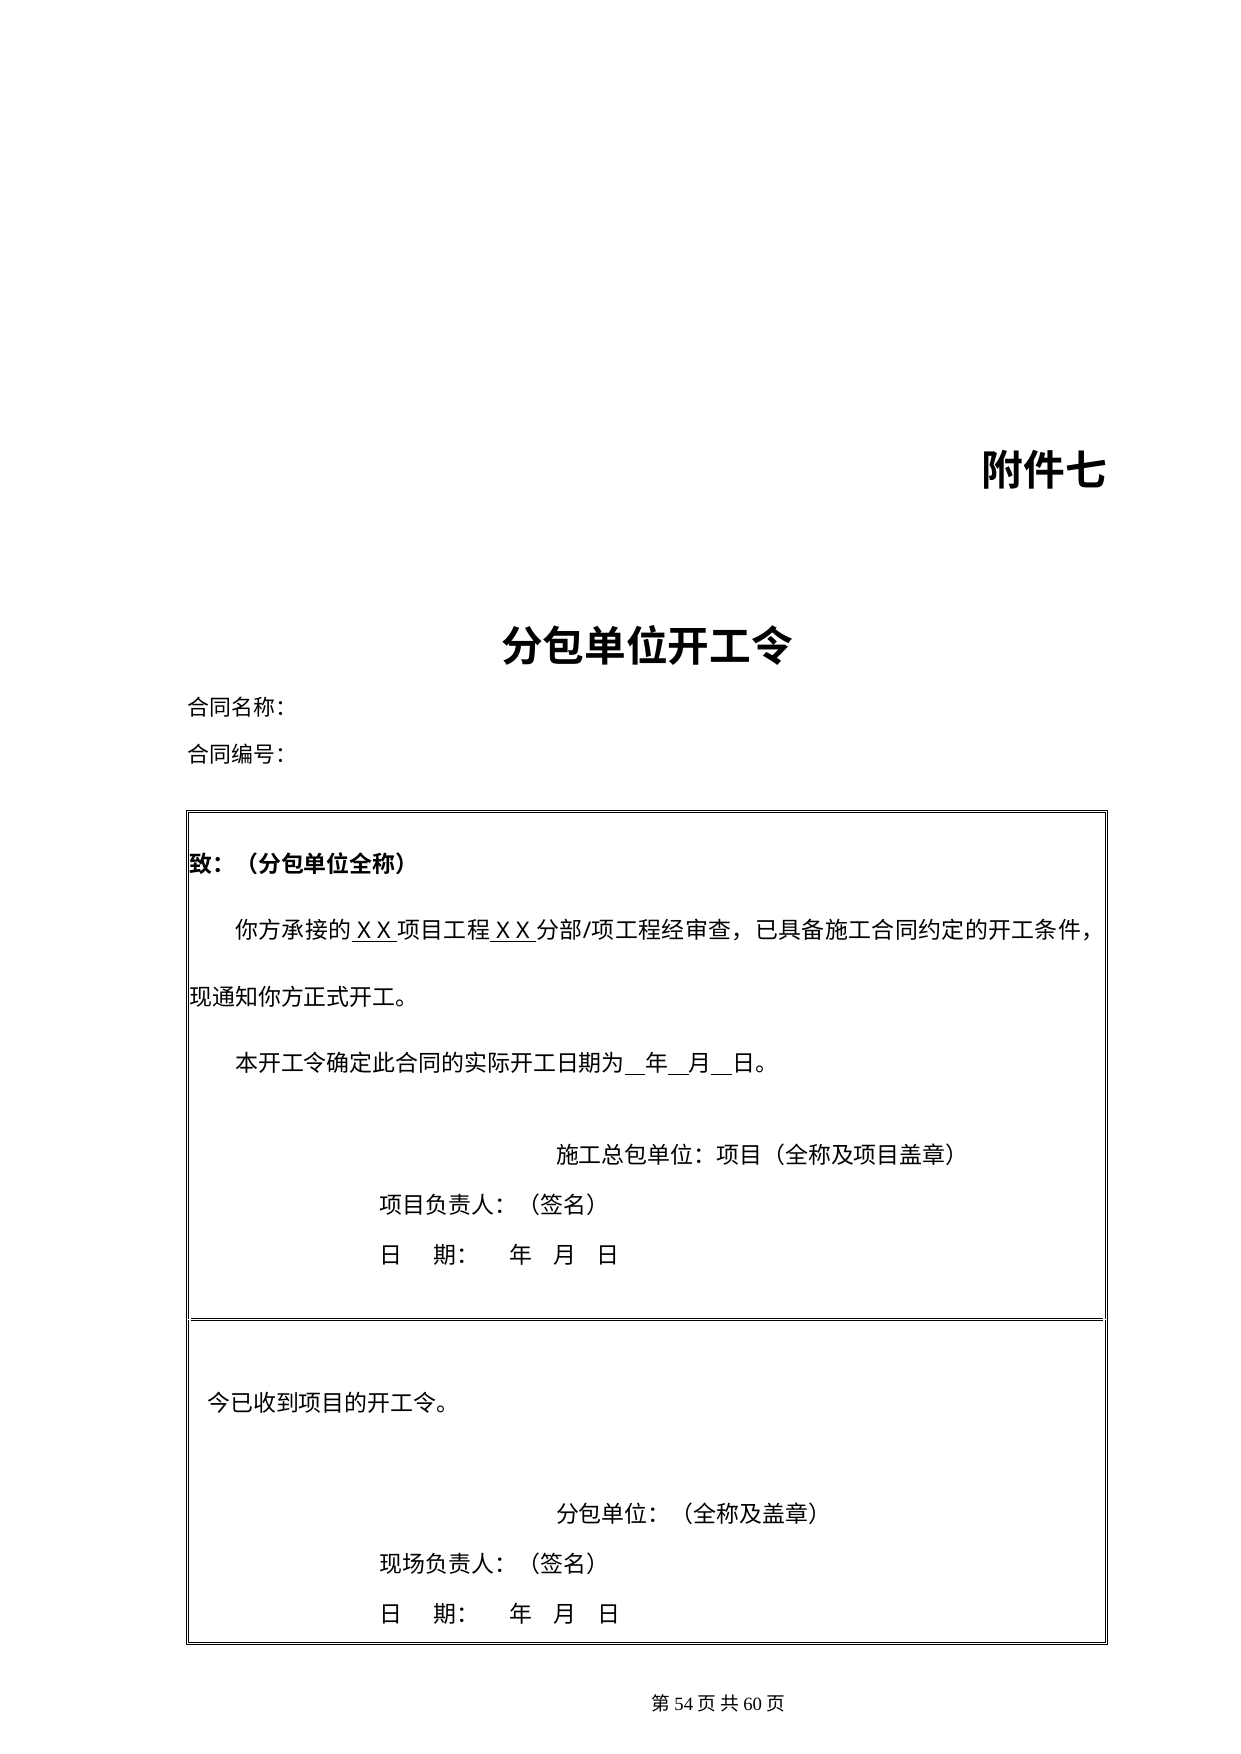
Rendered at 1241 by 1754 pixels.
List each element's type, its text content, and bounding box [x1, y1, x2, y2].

text 附件七 [187, 437, 1106, 498]
table_header 致：（分包单位全称） 你方承接的 X X 项目工程 X X 分部/项工程经审查，已具备施工合同约定的开工条件，现通知你方正式开工。 本开工令确定此合同的实际开工日期为 年 月 日。 施工总包单位：项目（全称及项目盖章） 项目负责人：（签名） 日 期： 年 月 日 [189, 813, 1105, 1318]
text 合同名称： [187, 689, 1106, 721]
text 分包单位开工令 [187, 613, 1106, 673]
table_cell 今已收到项目的开工令。 分包单位：（全称及盖章） 现场负责人：（签名） 日 期： 年 月 日 [189, 1318, 1105, 1642]
text 合同编号： [187, 737, 1106, 769]
